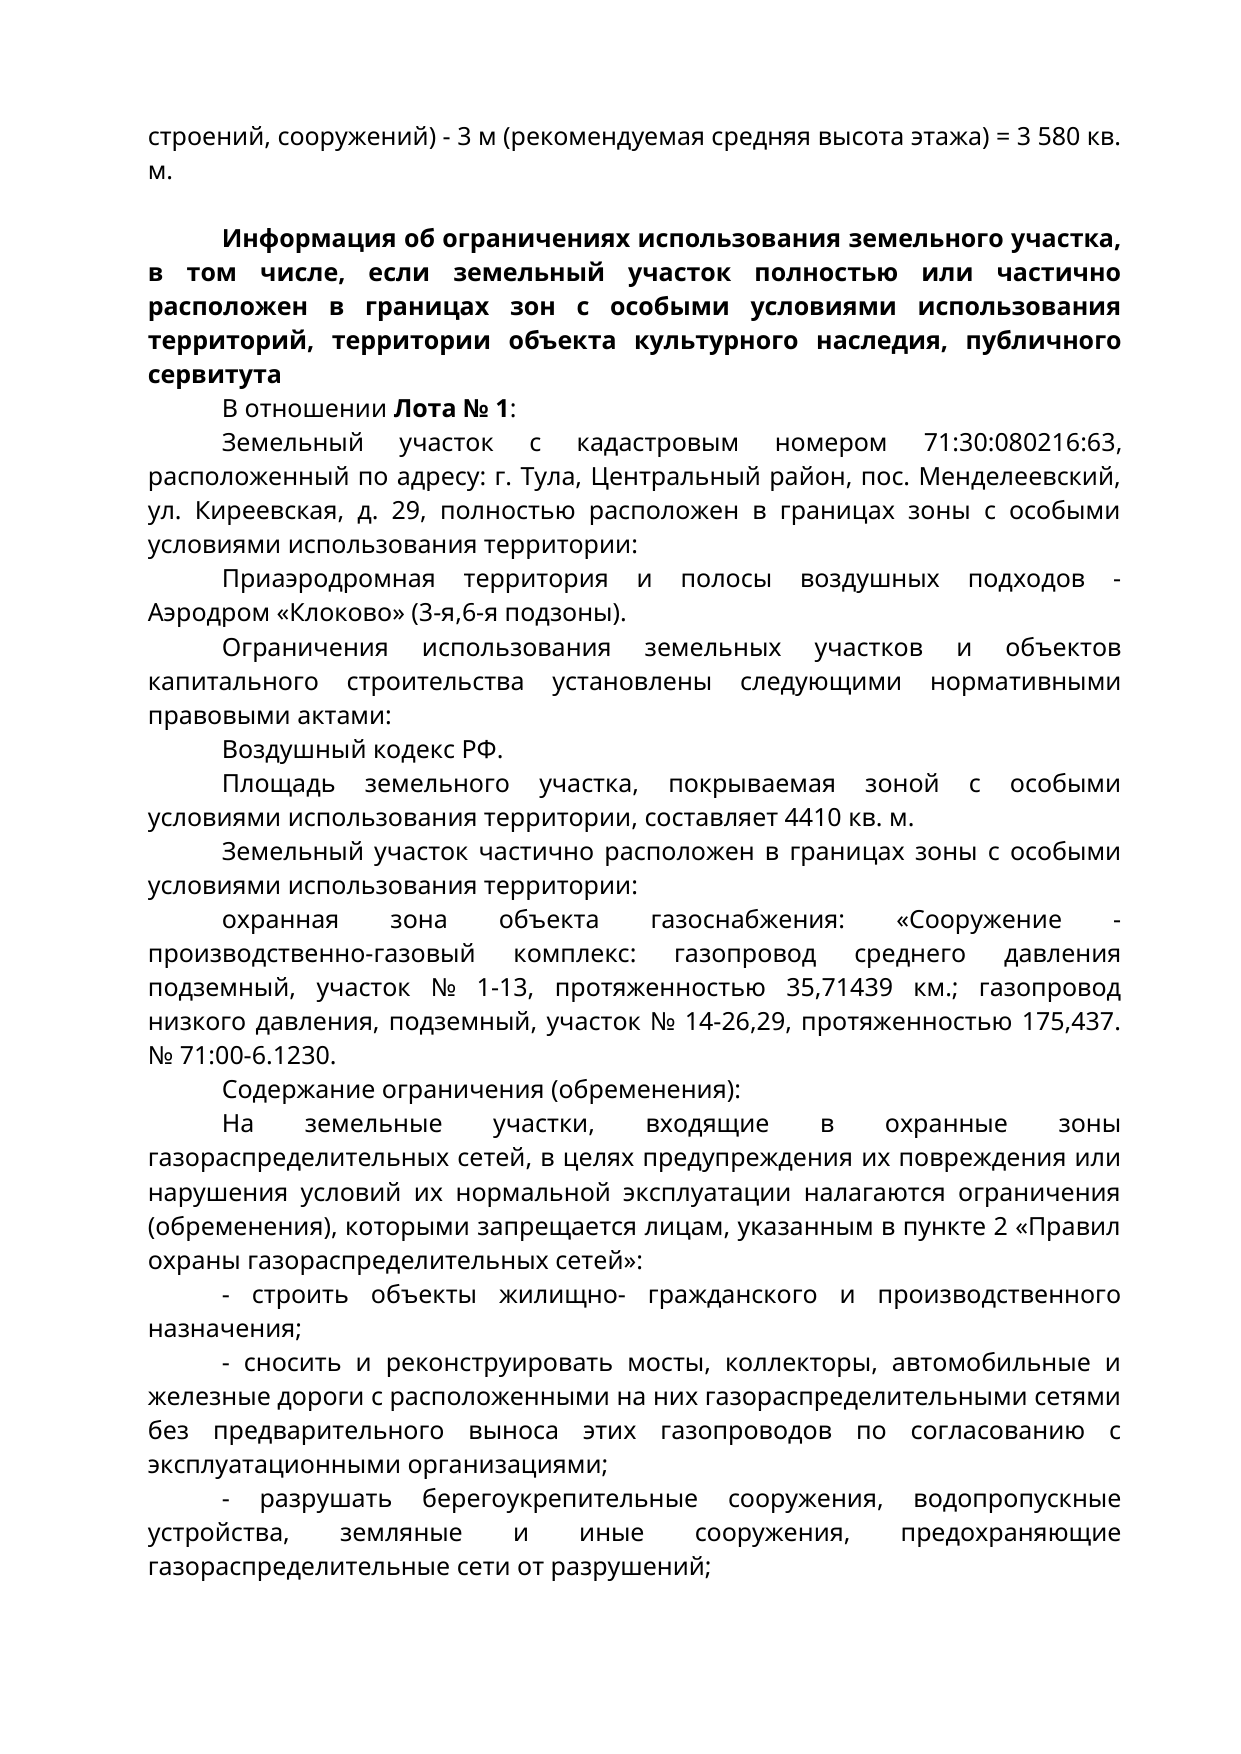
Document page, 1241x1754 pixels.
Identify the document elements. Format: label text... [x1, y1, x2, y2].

text Ограничения использования земельных участков и объектов капитального строительства установлены следующими нормативными правовыми актами: [148, 629, 1122, 731]
text охранная зона объекта газоснабжения: «Сооружение - производственно-газовый комплекс: газопровод среднего давления подземный, участок № 1-13, протяженностью 35,71439 км.; газопровод низкого давления, подземный, участок № 14-26,29, протяженностью 175,437. № 71:00-6.1230. [148, 902, 1122, 1072]
text Земельный участок с кадастровым номером 71:30:080216:63, расположенный по адресу: г. Тула, Центральный район, пос. Менделеевский, ул. Киреевская, д. 29, полностью расположен в границах зоны с особыми условиями использования территории: [148, 425, 1122, 561]
text Информация об ограничениях использования земельного участка, в том числе, если земельный участок полностью или частично расположен в границах зон с особыми условиями использования территорий, территории объекта культурного наследия, публичного сервитута [148, 220, 1122, 391]
text Приаэродромная территория и полосы воздушных подходов - Аэродром «Клоково» (3-я,6-я подзоны). [148, 561, 1122, 629]
text Земельный участок частично расположен в границах зоны с особыми условиями использования территории: [148, 833, 1122, 902]
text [148, 118, 1122, 186]
text На земельные участки, входящие в охранные зоны газораспределительных сетей, в целях предупреждения их повреждения или нарушения условий их нормальной эксплуатации налагаются ограничения (обременения), которыми запрещается лицам, указанным в пункте 2 «Правил охраны газораспределительных сетей»: [148, 1106, 1122, 1276]
text - разрушать берегоукрепительные сооружения, водопропускные устройства, земляные и иные сооружения, предохраняющие газораспределительные сети от разрушений; [148, 1481, 1122, 1583]
text Воздушный кодекс РФ. [148, 731, 1122, 765]
text - строить объекты жилищно- гражданского и производственного назначения; [148, 1276, 1122, 1344]
text В отношении Лота № 1: [148, 391, 1122, 425]
text Содержание ограничения (обременения): [148, 1072, 1122, 1106]
text - сносить и реконструировать мосты, коллекторы, автомобильные и железные дороги с расположенными на них газораспределительными сетями без предварительного выноса этих газопроводов по согласованию с эксплуатационными организациями; [148, 1344, 1122, 1481]
text Площадь земельного участка, покрываемая зоной с особыми условиями использования территории, составляет 4410 кв. м. [148, 765, 1122, 833]
